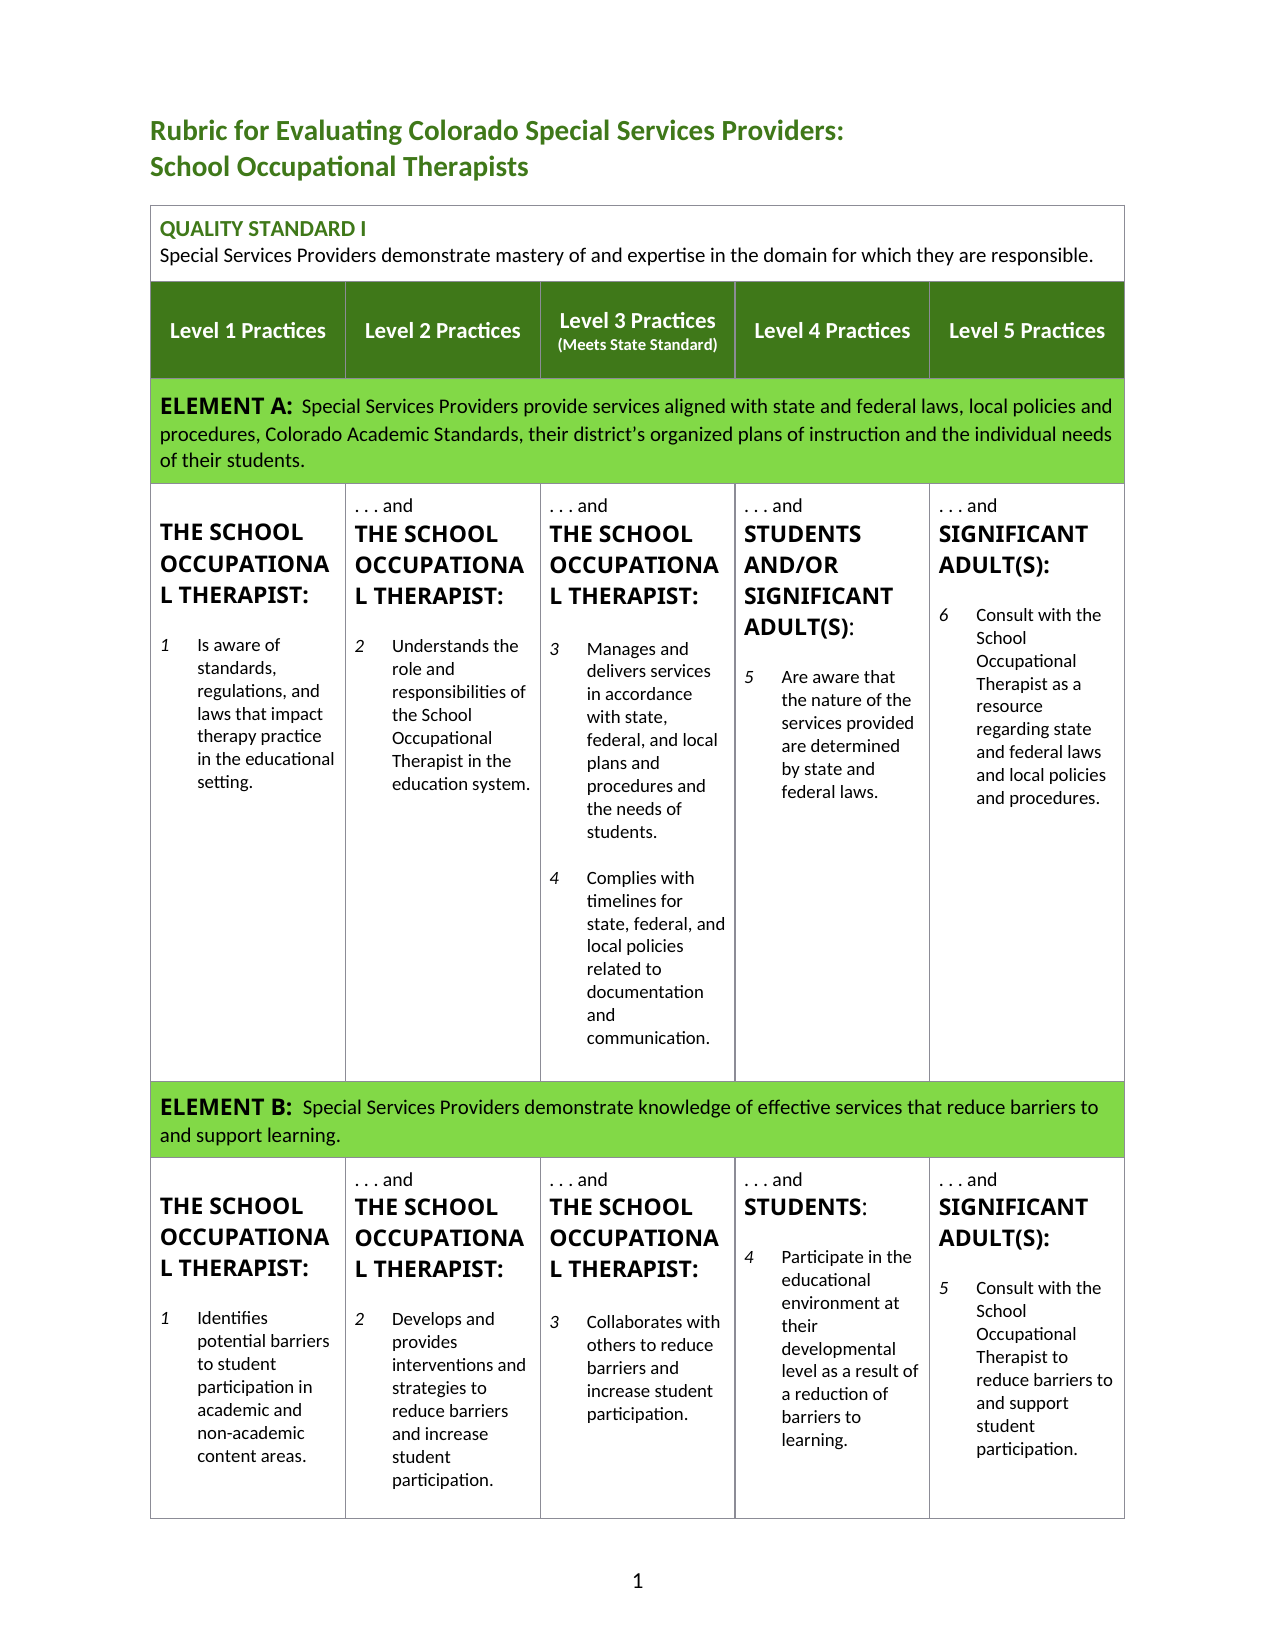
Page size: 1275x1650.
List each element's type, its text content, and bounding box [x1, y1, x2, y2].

table_cell The school OCCUPATIONAL THERAPIST: Is aware of standards, regulations, and laws that impact therapy practice in the educational setting. [151, 484, 345, 1081]
table_cell Level 5 Practices [930, 282, 1124, 378]
table_cell Level 2 Practices [346, 282, 540, 378]
table_cell Level 3 Practices (Meets State Standard) [541, 282, 734, 378]
table_cell . . . and significant adult(s): Consult with the School Occupational Therapist to reduce barriers to and support student participation. [930, 1158, 1124, 1518]
table_cell The school OCCUPATIONAL THERAPIST: Identifies potential barriers to student participation in academic and non-academic content areas. [151, 1158, 345, 1518]
text Rubric for Evaluating Colorado Special Services Providers: [150, 112, 1181, 148]
table_cell . . . and The school OCCUPATIONAL THERAPIST: Develops and provides interventions and strategies to reduce barriers and increase student participation. [346, 1158, 540, 1518]
table_cell . . . and Students and/or SIGNIFICANT ADULT(S): Are aware that the nature of the services provided are determined by state and federal laws. [736, 484, 929, 1081]
table_cell . . . and Students: Participate in the educational environment at their developmental level as a result of a reduction of barriers to learning. [736, 1158, 929, 1518]
table_cell Level 4 Practices [736, 282, 929, 378]
table_cell Element B: Special Services Providers demonstrate knowledge of effective services that reduce barriers to and support learning. [151, 1082, 1124, 1157]
table_cell Element a: Special Services Providers provide services aligned with state and federal laws, local policies and procedures, Colorado Academic Standards, their district’s organized plans of instruction and the individual needs of their students. [151, 379, 1124, 483]
table_cell . . . and SIGNIFICANT ADULT(S): Consult with the School Occupational Therapist as a resource regarding state and federal laws and local policies and procedures. [930, 484, 1124, 1081]
table_header Quality Standard I Special Services Providers demonstrate mastery of and expertise in the domain for which they are responsible. [151, 206, 1124, 281]
table_cell . . . and The school OCCUPATIONAL THERAPIST: Manages and delivers services in accordance with state, federal, and local plans and procedures and the needs of students. Complies with timelines for state, federal, and local policies related to documentation and communication. [541, 484, 734, 1081]
table_cell . . . and The school OCCUPATIONAL THERAPIST: Collaborates with others to reduce barriers and increase student participation. [541, 1158, 734, 1518]
table_cell . . . and The school OCCUPATIONAL THERAPIST: Understands the role and responsibilities of the School Occupational Therapist in the education system. [346, 484, 540, 1081]
text School Occupational Therapists [150, 148, 1181, 184]
table_cell Level 1 Practices [151, 282, 345, 378]
